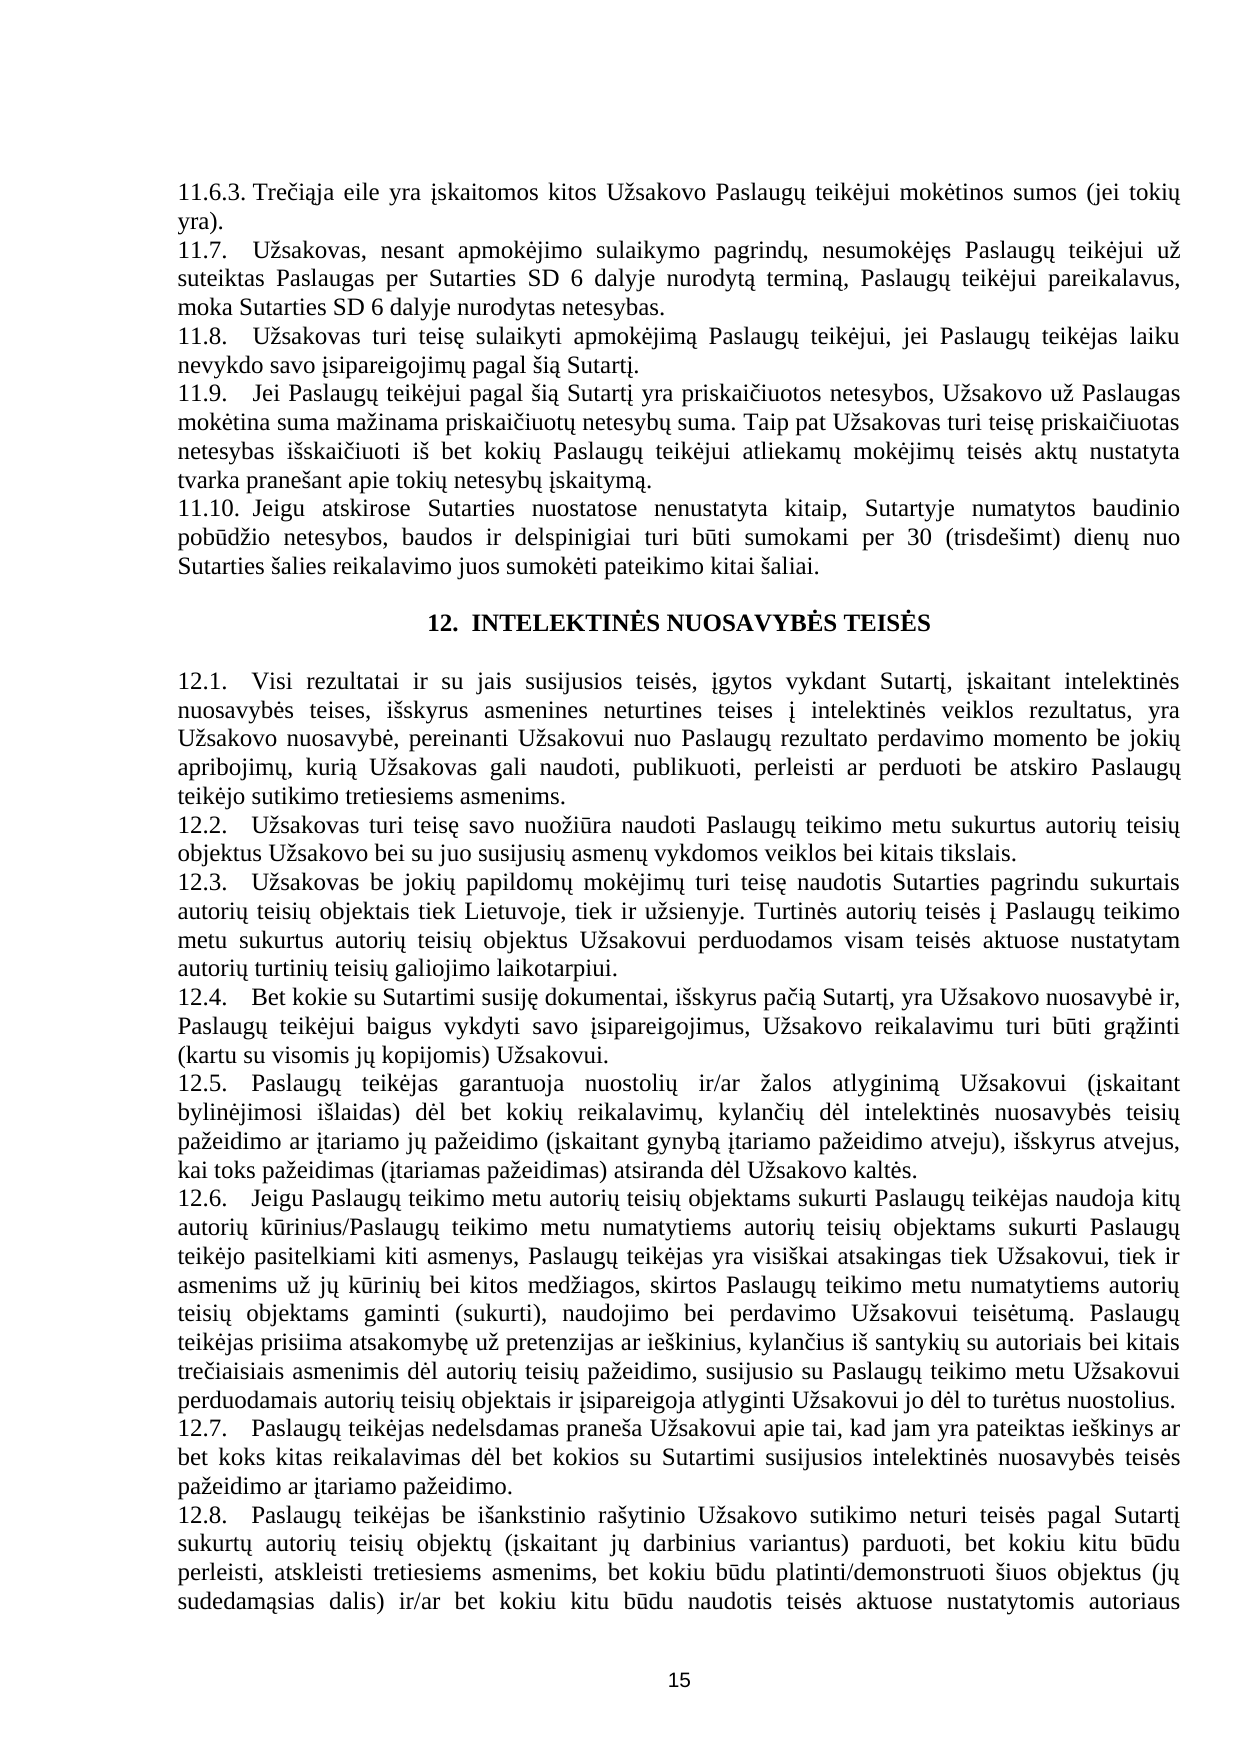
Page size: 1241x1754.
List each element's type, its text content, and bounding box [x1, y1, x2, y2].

list Užsakovas be jokių papildomų mokėjimų turi teisę naudotis Sutarties pagrindu sukurtais autorių teisių objektais tiek Lietuvoje, tiek ir užsienyje. Turtinės autorių teisės į Paslaugų teikimo metu sukurtus autorių teisių objektus Užsakovui perduodamos visam teisės aktuose nustatytam autorių turtinių teisių galiojimo laikotarpiui. [177, 867, 1181, 982]
list Paslaugų teikėjas garantuoja nuostolių ir/ar žalos atlyginimą Užsakovui (įskaitant bylinėjimosi išlaidas) dėl bet kokių reikalavimų, kylančių dėl intelektinės nuosavybės teisių pažeidimo ar įtariamo jų pažeidimo (įskaitant gynybą įtariamo pažeidimo atveju), išskyrus atvejus, kai toks pažeidimas (įtariamas pažeidimas) atsiranda dėl Užsakovo kaltės. [177, 1068, 1181, 1183]
list Jeigu atskirose Sutarties nuostatose nenustatyta kitaip, Sutartyje numatytos baudinio pobūdžio netesybos, baudos ir delspinigiai turi būti sumokami per 30 (trisdešimt) dienų nuo Sutarties šalies reikalavimo juos sumokėti pateikimo kitai šaliai. [177, 493, 1181, 580]
list INTELEKTINĖS NUOSAVYBĖS TEISĖS [177, 608, 1181, 637]
list Jeigu Paslaugų teikimo metu autorių teisių objektams sukurti Paslaugų teikėjas naudoja kitų autorių kūrinius/Paslaugų teikimo metu numatytiems autorių teisių objektams sukurti Paslaugų teikėjo pasitelkiami kiti asmenys, Paslaugų teikėjas yra visiškai atsakingas tiek Užsakovui, tiek ir asmenims už jų kūrinių bei kitos medžiagos, skirtos Paslaugų teikimo metu numatytiems autorių teisių objektams gaminti (sukurti), naudojimo bei perdavimo Užsakovui teisėtumą. Paslaugų teikėjas prisiima atsakomybę už pretenzijas ar ieškinius, kylančius iš santykių su autoriais bei kitais trečiaisiais asmenimis dėl autorių teisių pažeidimo, susijusio su Paslaugų teikimo metu Užsakovui perduodamais autorių teisių objektais ir įsipareigoja atlyginti Užsakovui jo dėl to turėtus nuostolius. [177, 1183, 1181, 1413]
list Užsakovas turi teisę sulaikyti apmokėjimą Paslaugų teikėjui, jei Paslaugų teikėjas laiku nevykdo savo įsipareigojimų pagal šią Sutartį. [177, 321, 1181, 378]
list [177, 1500, 1181, 1615]
list Užsakovas turi teisę savo nuožiūra naudoti Paslaugų teikimo metu sukurtus autorių teisių objektus Užsakovo bei su juo susijusių asmenų vykdomos veiklos bei kitais tikslais. [177, 810, 1181, 867]
list Jei Paslaugų teikėjui pagal šią Sutartį yra priskaičiuotos netesybos, Užsakovo už Paslaugas mokėtina suma mažinama priskaičiuotų netesybų suma. Taip pat Užsakovas turi teisę priskaičiuotas netesybas išskaičiuoti iš bet kokių Paslaugų teikėjui atliekamų mokėjimų teisės aktų nustatyta tvarka pranešant apie tokių netesybų įskaitymą. [177, 378, 1181, 493]
list Paslaugų teikėjas nedelsdamas praneša Užsakovui apie tai, kad jam yra pateiktas ieškinys ar bet koks kitas reikalavimas dėl bet kokios su Sutartimi susijusios intelektinės nuosavybės teisės pažeidimo ar įtariamo pažeidimo. [177, 1413, 1181, 1500]
list Trečiąja eile yra įskaitomos kitos Užsakovo Paslaugų teikėjui mokėtinos sumos (jei tokių yra). [177, 177, 1181, 235]
list Bet kokie su Sutartimi susiję dokumentai, išskyrus pačią Sutartį, yra Užsakovo nuosavybė ir, Paslaugų teikėjui baigus vykdyti savo įsipareigojimus, Užsakovo reikalavimu turi būti grąžinti (kartu su visomis jų kopijomis) Užsakovui. [177, 982, 1181, 1068]
list Užsakovas, nesant apmokėjimo sulaikymo pagrindų, nesumokėjęs Paslaugų teikėjui už suteiktas Paslaugas per Sutarties SD 6 dalyje nurodytą terminą, Paslaugų teikėjui pareikalavus, moka Sutarties SD 6 dalyje nurodytas netesybas. [177, 235, 1181, 321]
list Visi rezultatai ir su jais susijusios teisės, įgytos vykdant Sutartį, įskaitant intelektinės nuosavybės teises, išskyrus asmenines neturtines teises į intelektinės veiklos rezultatus, yra Užsakovo nuosavybė, pereinanti Užsakovui nuo Paslaugų rezultato perdavimo momento be jokių apribojimų, kurią Užsakovas gali naudoti, publikuoti, perleisti ar perduoti be atskiro Paslaugų teikėjo sutikimo tretiesiems asmenims. [177, 666, 1181, 810]
